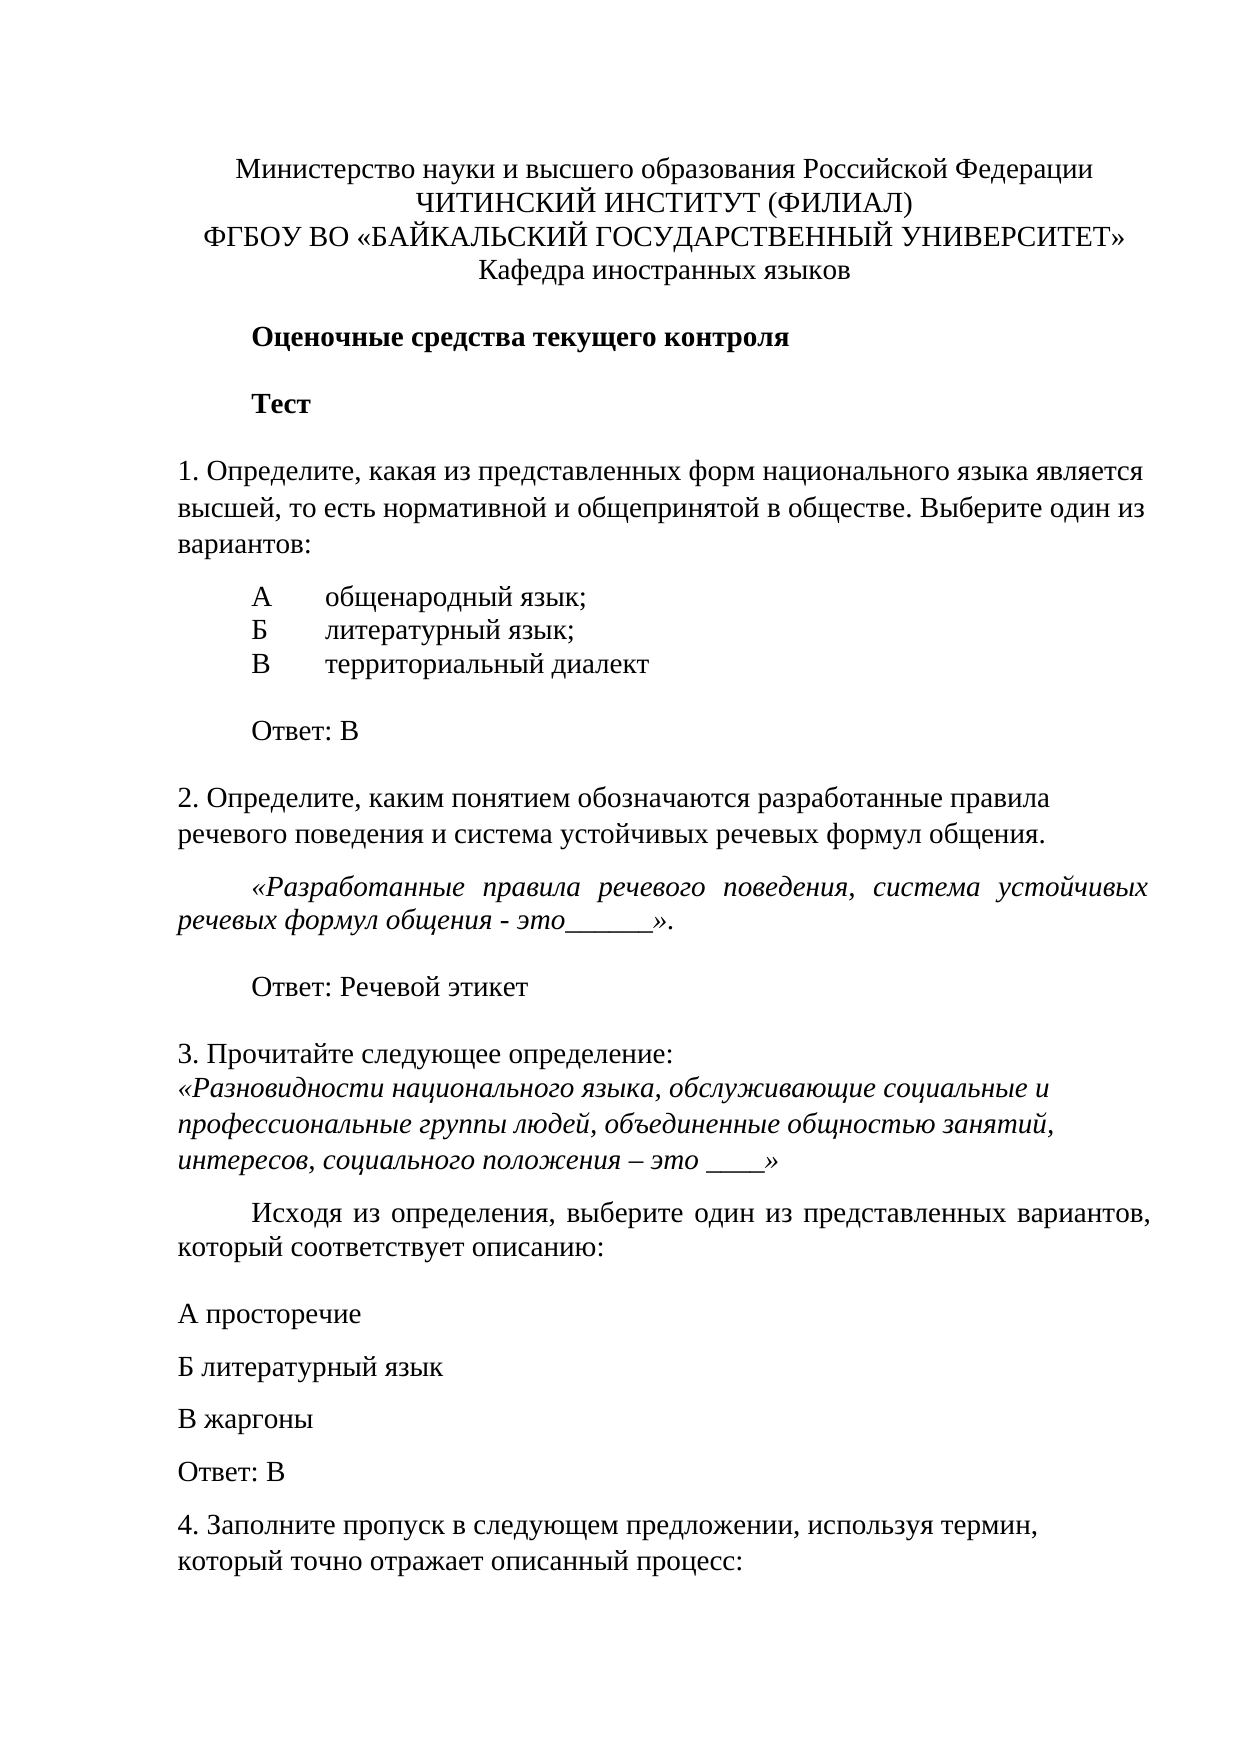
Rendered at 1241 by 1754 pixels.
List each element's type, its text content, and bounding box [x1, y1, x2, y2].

text 4. Заполните пропуск в следующем предложении, используя термин, который точно отражает описанный процесс: [177, 1507, 1152, 1577]
text Кафедра иностранных языков [177, 252, 1152, 286]
text «Разновидности национального языка, обслуживающие социальные и профессиональные группы людей, объединенные общностью занятий, интересов, социального положения – это ____» [177, 1070, 1152, 1176]
text ЧИТИНСКИЙ ИНСТИТУТ (ФИЛИАЛ) [177, 185, 1152, 219]
text Исходя из определения, выберите один из представленных вариантов, который соответствует описанию: [177, 1195, 1152, 1262]
text А просторечие [177, 1296, 1152, 1329]
text Тест [177, 386, 1152, 420]
text Оценочные средства текущего контроля [177, 319, 1152, 353]
text В территориальный диалект [177, 646, 1152, 679]
text А общенародный язык; [177, 579, 1152, 612]
text ФГБОУ ВО «БАЙКАЛЬСКИЙ ГОСУДАРСТВЕННЫЙ УНИВЕРСИТЕТ» [177, 219, 1152, 252]
text Министерство науки и высшего образования Российской Федерации [177, 152, 1152, 185]
text 1. Определите, какая из представленных форм национального языка является высшей, то есть нормативной и общепринятой в обществе. Выберите один из вариантов: [177, 453, 1152, 559]
text Ответ: В [177, 1454, 1152, 1488]
text «Разработанные правила речевого поведения, система устойчивых речевых формул общения - это______». [177, 869, 1152, 936]
text Ответ: Речевой этикет [177, 969, 1152, 1003]
text Б литературный язык [177, 1349, 1152, 1382]
text В жаргоны [177, 1401, 1152, 1435]
text 2. Определите, каким понятием обозначаются разработанные правила речевого поведения и система устойчивых речевых формул общения. [177, 780, 1152, 849]
text Ответ: В [177, 713, 1152, 746]
text 3. Прочитайте следующее определение: [177, 1037, 1152, 1070]
text Б литературный язык; [177, 612, 1152, 646]
